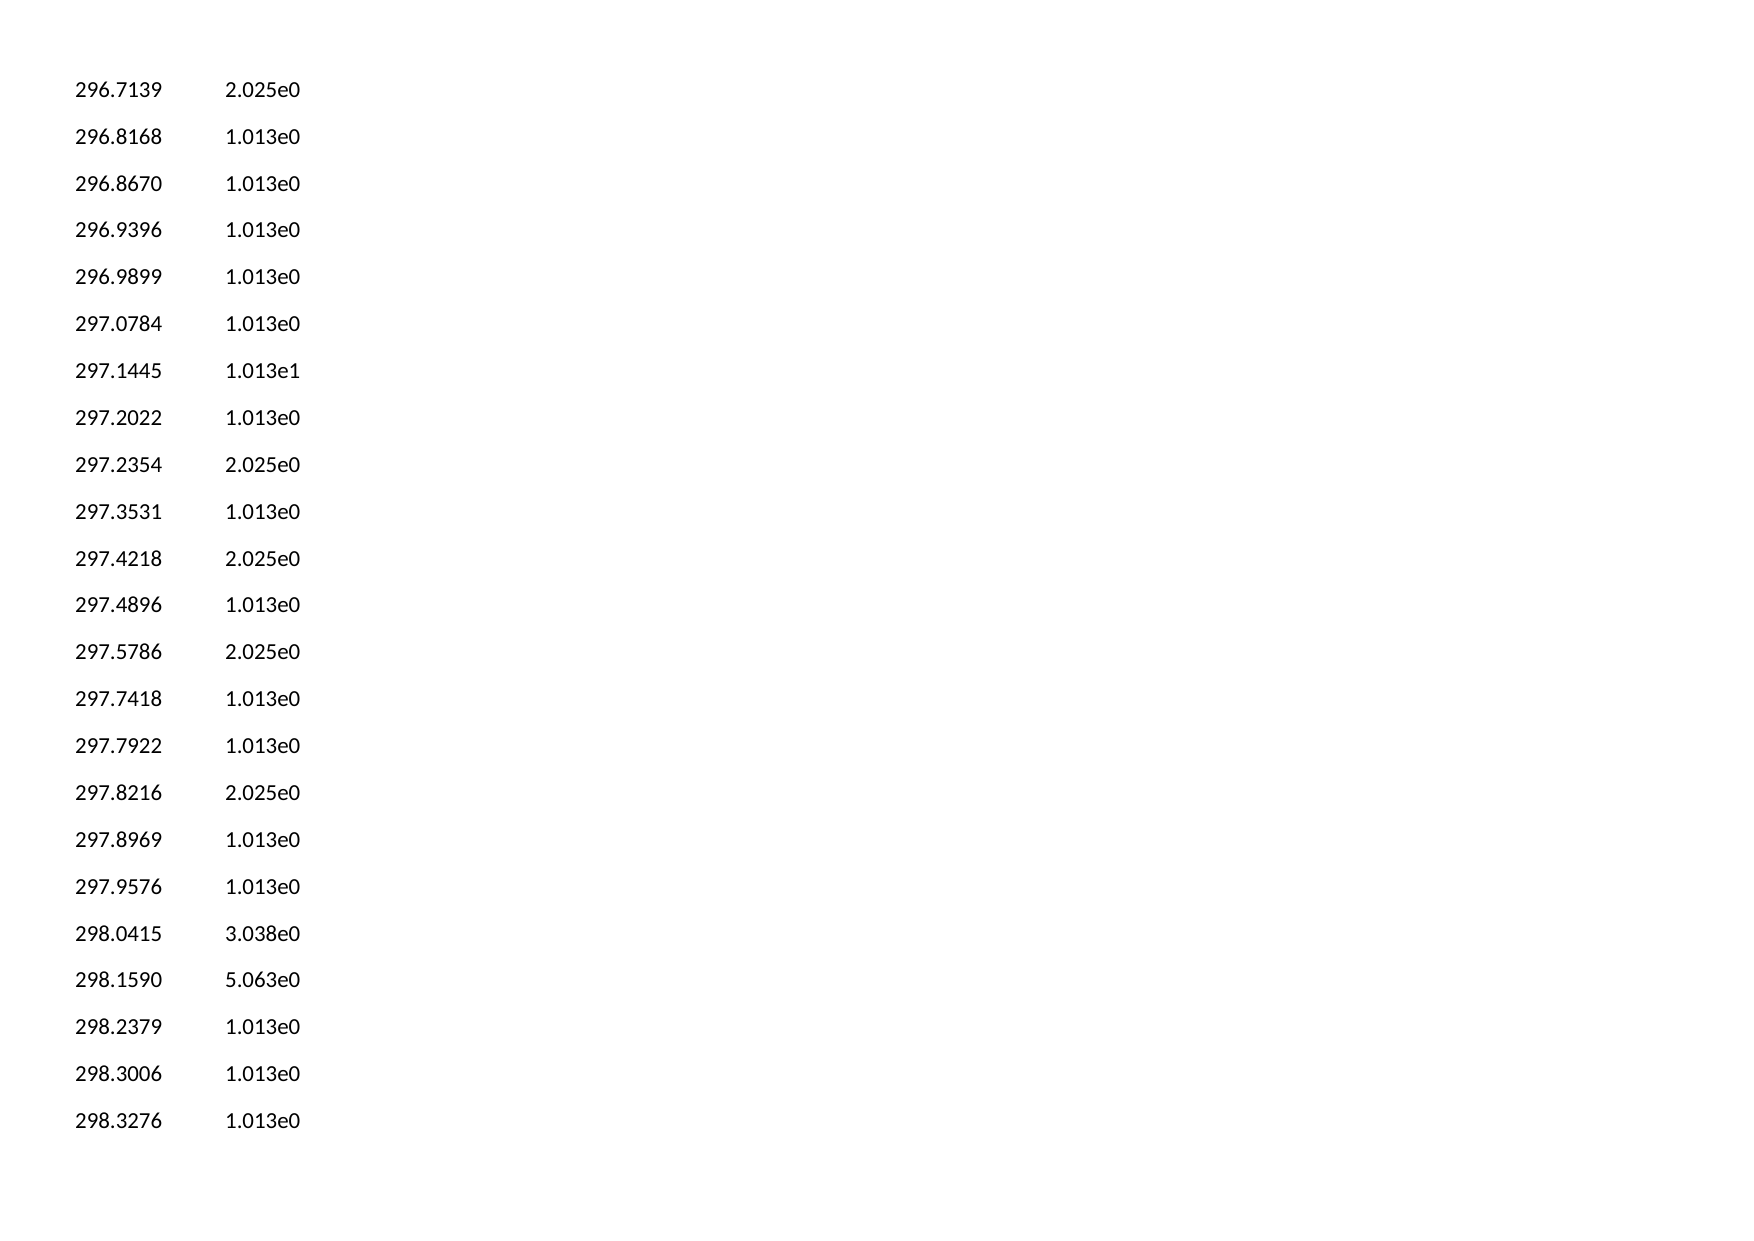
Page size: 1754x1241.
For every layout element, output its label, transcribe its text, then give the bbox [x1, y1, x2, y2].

text 297.9576 1.013e0 [75, 872, 1679, 900]
text 297.7922 1.013e0 [75, 731, 1679, 759]
text 298.0415 3.038e0 [75, 919, 1679, 947]
text 297.5786 2.025e0 [75, 637, 1679, 666]
text 296.8168 1.013e0 [75, 122, 1679, 150]
text 298.3276 1.013e0 [75, 1106, 1679, 1134]
text 297.3531 1.013e0 [75, 497, 1679, 525]
text 297.2354 2.025e0 [75, 450, 1679, 478]
text 297.1445 1.013e1 [75, 356, 1679, 384]
text 298.3006 1.013e0 [75, 1059, 1679, 1087]
text 297.8969 1.013e0 [75, 825, 1679, 853]
text 298.1590 5.063e0 [75, 966, 1679, 994]
text 297.2022 1.013e0 [75, 403, 1679, 431]
text 296.8670 1.013e0 [75, 169, 1679, 197]
text 297.4896 1.013e0 [75, 591, 1679, 619]
text 297.4218 2.025e0 [75, 544, 1679, 572]
text 297.8216 2.025e0 [75, 778, 1679, 806]
text 298.2379 1.013e0 [75, 1012, 1679, 1041]
text 296.9396 1.013e0 [75, 216, 1679, 244]
text 297.7418 1.013e0 [75, 684, 1679, 712]
text 297.0784 1.013e0 [75, 309, 1679, 337]
text 296.9899 1.013e0 [75, 262, 1679, 291]
text 296.7139 2.025e0 [75, 75, 1679, 103]
